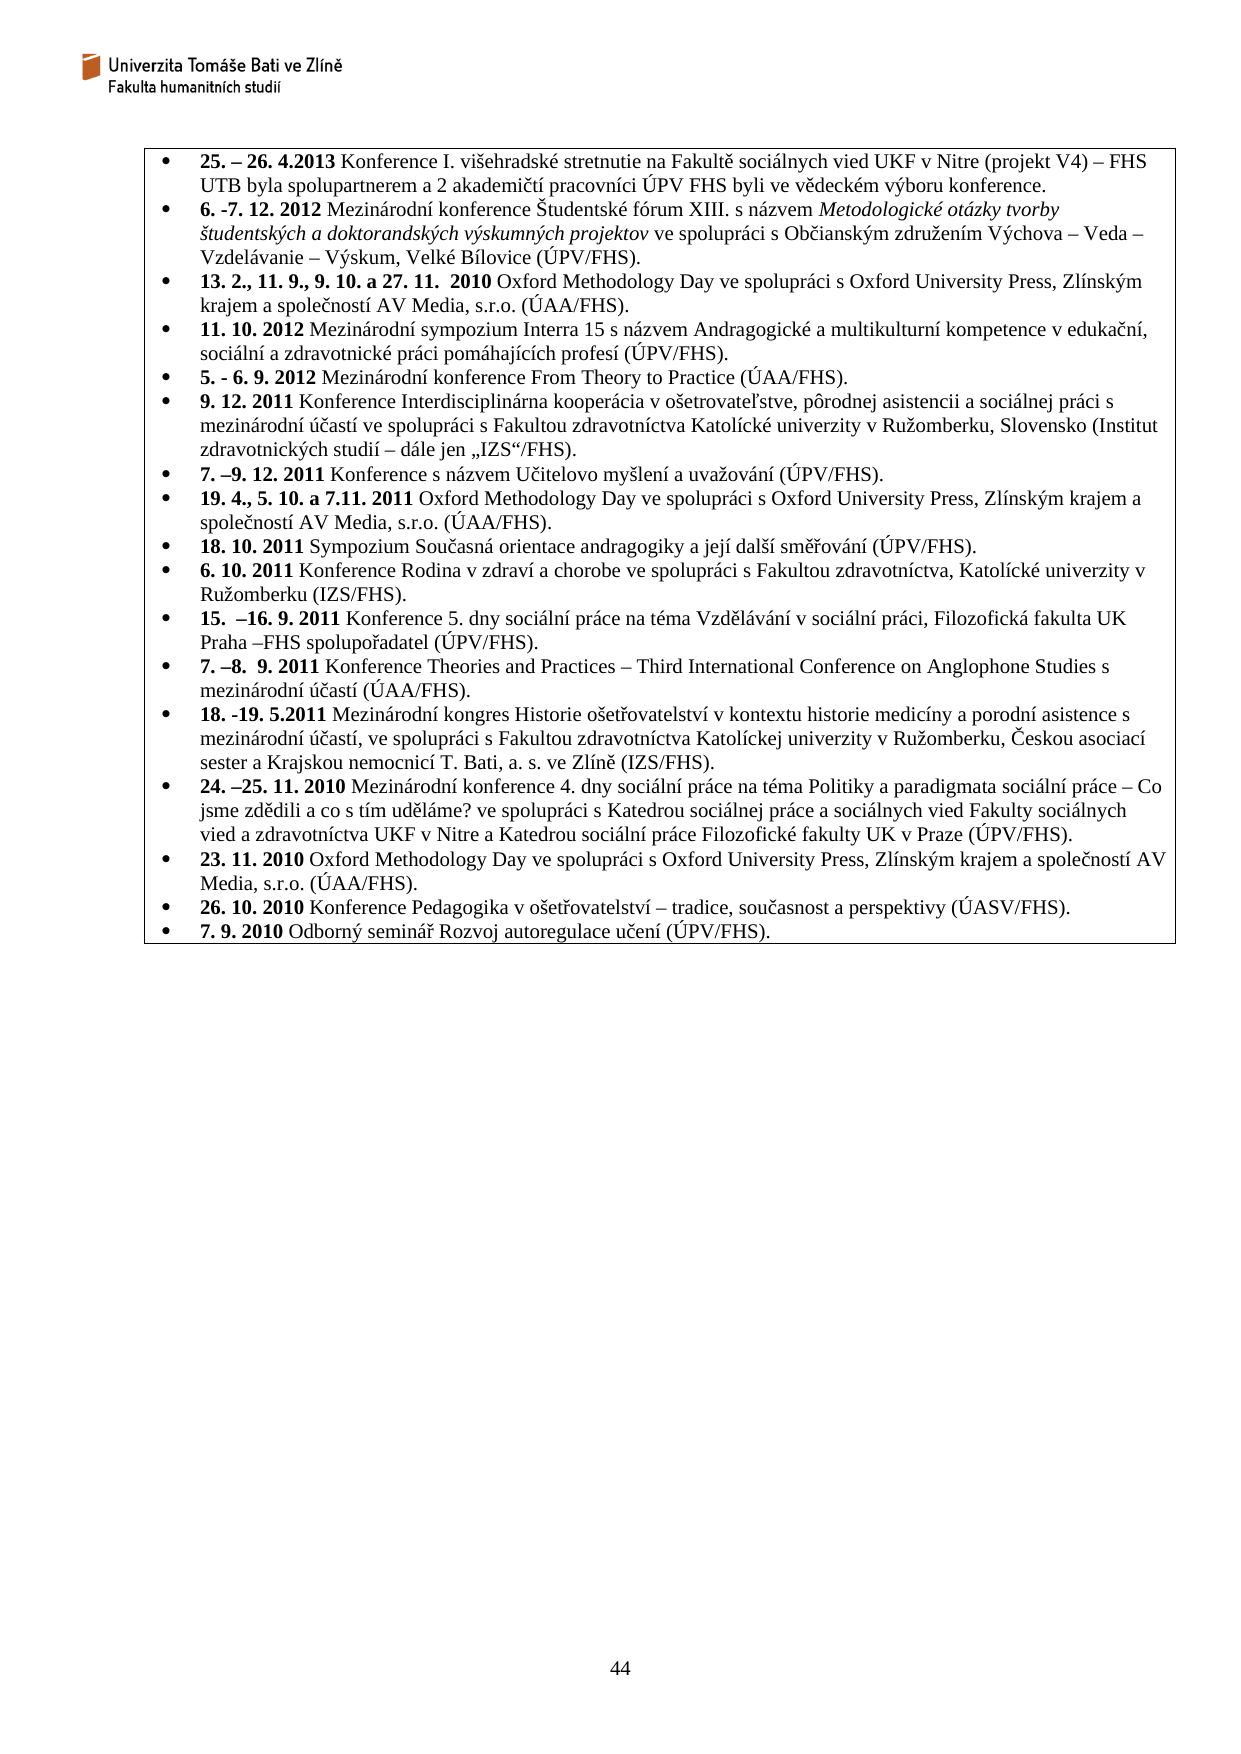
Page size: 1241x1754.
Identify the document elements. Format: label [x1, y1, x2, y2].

picture [57, 36, 368, 110]
table_cell [145, 149, 1175, 943]
